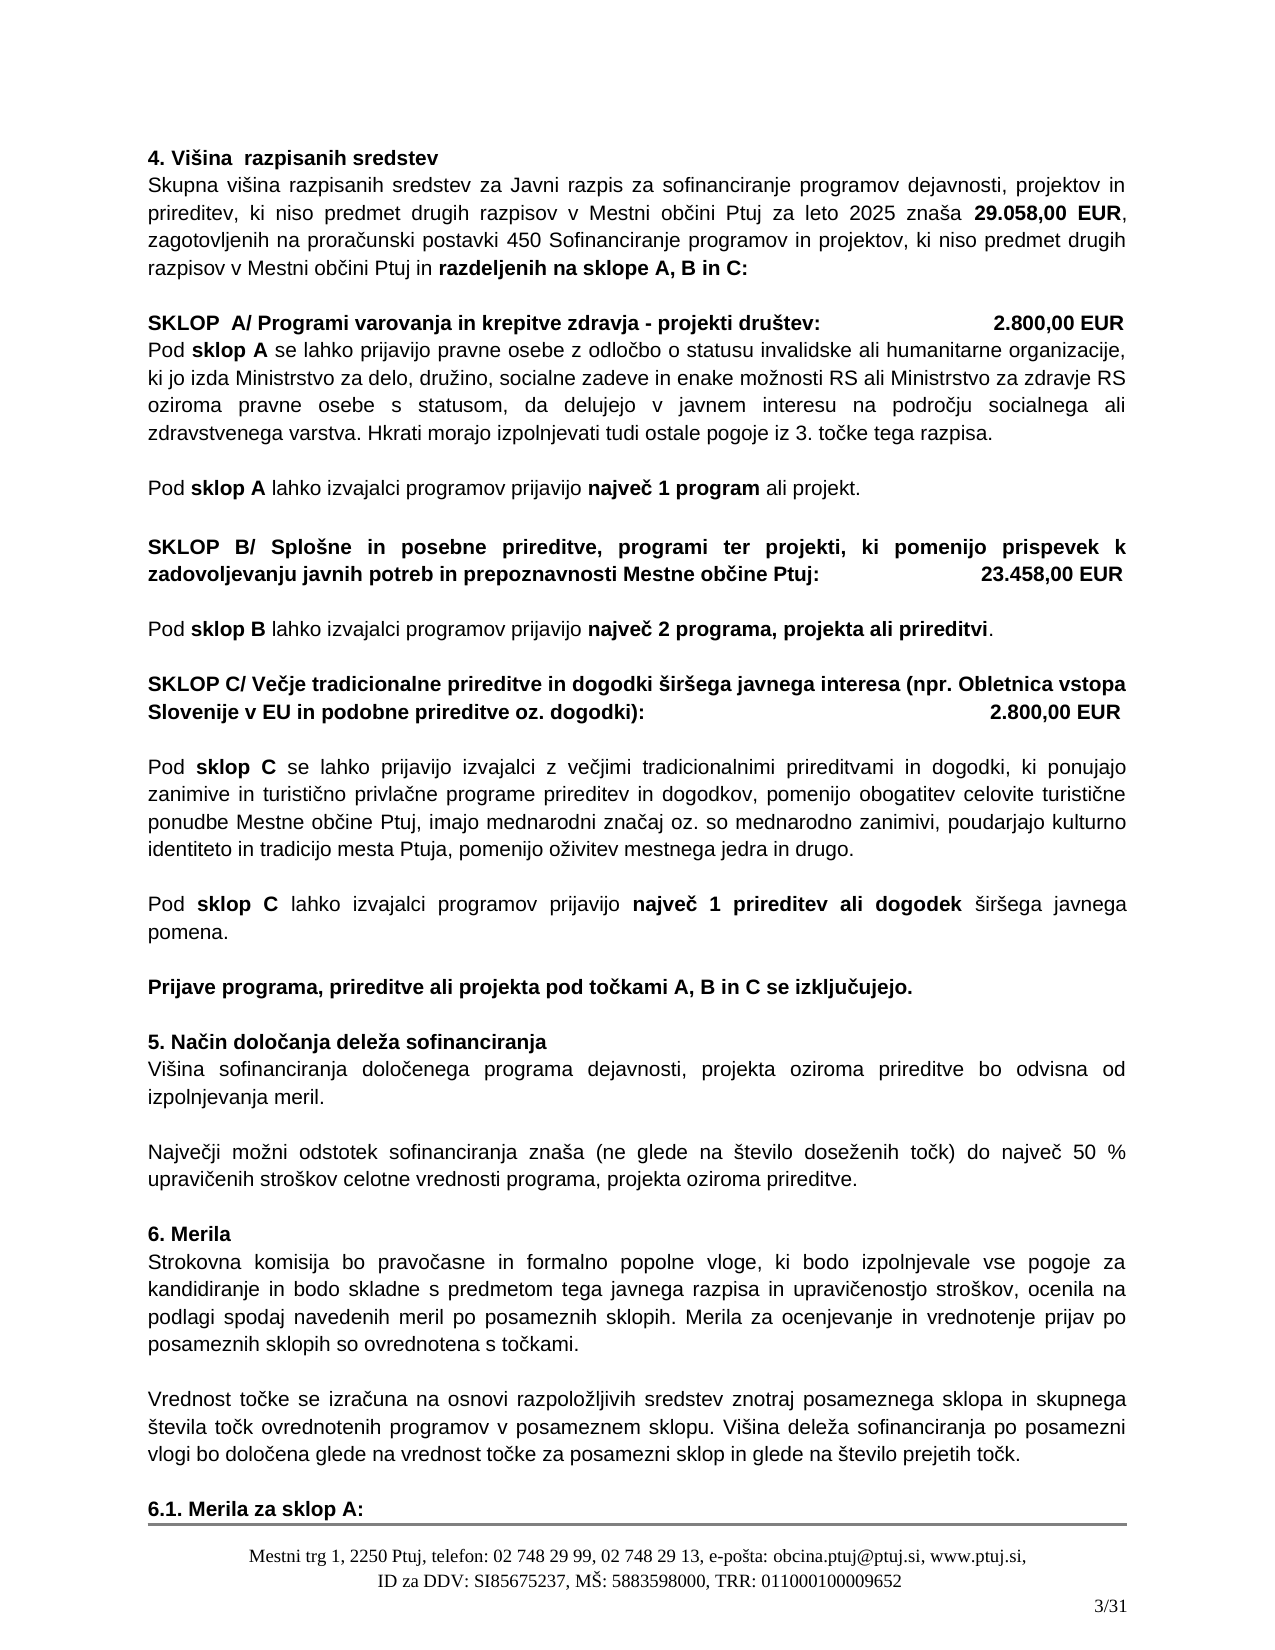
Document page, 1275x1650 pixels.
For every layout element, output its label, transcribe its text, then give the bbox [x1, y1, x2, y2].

text SKLOP B/ Splošne in posebne prireditve, programi ter projekti, ki pomenijo prispevek k zadovoljevanju javnih potreb in prepoznavnosti Mestne občine Ptuj: 23.458,00 EUR [148, 535, 1127, 586]
text Pod sklop A lahko izvajalci programov prijavijo največ 1 program ali projekt. [148, 476, 1127, 499]
text Največji možni odstotek sofinanciranja znaša (ne glede na število doseženih točk) do največ 50 % upravičenih stroškov celotne vrednosti programa, projekta oziroma prireditve. [148, 1140, 1127, 1191]
text 4. Višina razpisanih sredstev [148, 146, 1127, 169]
text Pod sklop B lahko izvajalci programov prijavijo največ 2 programa, projekta ali prireditvi. [148, 617, 1127, 641]
text Strokovna komisija bo pravočasne in formalno popolne vloge, ki bodo izpolnjevale vse pogoje za kandidiranje in bodo skladne s predmetom tega javnega razpisa in upravičenostjo stroškov, ocenila na podlagi spodaj navedenih meril po posameznih sklopih. Merila za ocenjevanje in vrednotenje prijav po posameznih sklopih so ovrednotena s točkami. [148, 1250, 1127, 1356]
text 5. Način določanja deleža sofinanciranja [148, 1030, 1127, 1054]
text Prijave programa, prireditve ali projekta pod točkami A, B in C se izključujejo. [148, 975, 1127, 999]
text Pod sklop C lahko izvajalci programov prijavijo največ 1 prireditev ali dogodek širšega javnega pomena. [148, 892, 1127, 944]
text Višina sofinanciranja določenega programa dejavnosti, projekta oziroma prireditve bo odvisna od izpolnjevanja meril. [148, 1057, 1127, 1109]
text SKLOP A/ Programi varovanja in krepitve zdravja - projekti društev: 2.800,00 EUR [148, 311, 1127, 334]
text Vrednost točke se izračuna na osnovi razpoložljivih sredstev znotraj posameznega sklopa in skupnega števila točk ovrednotenih programov v posameznem sklopu. Višina deleža sofinanciranja po posamezni vlogi bo določena glede na vrednost točke za posamezni sklop in glede na število prejetih točk. [148, 1387, 1127, 1466]
text SKLOP C/ Večje tradicionalne prireditve in dogodki širšega javnega interesa (npr. Obletnica vstopa Slovenije v EU in podobne prireditve oz. dogodki): 2.800,00 EUR [148, 672, 1127, 724]
text 6. Merila [148, 1222, 1127, 1246]
text Pod sklop C se lahko prijavijo izvajalci z večjimi tradicionalnimi prireditvami in dogodki, ki ponujajo zanimive in turistično privlačne programe prireditev in dogodkov, pomenijo obogatitev celovite turistične ponudbe Mestne občine Ptuj, imajo mednarodni značaj oz. so mednarodno zanimivi, poudarjajo kulturno identiteto in tradicijo mesta Ptuja, pomenijo oživitev mestnega jedra in drugo. [148, 755, 1127, 861]
text Skupna višina razpisanih sredstev za Javni razpis za sofinanciranje programov dejavnosti, projektov in prireditev, ki niso predmet drugih razpisov v Mestni občini Ptuj za leto 2025 znaša 29.058,00 EUR, zagotovljenih na proračunski postavki 450 Sofinanciranje programov in projektov, ki niso predmet drugih razpisov v Mestni občini Ptuj in razdeljenih na sklope A, B in C: [148, 173, 1127, 279]
text Pod sklop A se lahko prijavijo pravne osebe z odločbo o statusu invalidske ali humanitarne organizacije, ki jo izda Ministrstvo za delo, družino, socialne zadeve in enake možnosti RS ali Ministrstvo za zdravje RS oziroma pravne osebe s statusom, da delujejo v javnem interesu na področju socialnega ali zdravstvenega varstva. Hkrati morajo izpolnjevati tudi ostale pogoje iz 3. točke tega razpisa. [148, 338, 1127, 444]
text 6.1. Merila za sklop A: [148, 1497, 1127, 1521]
